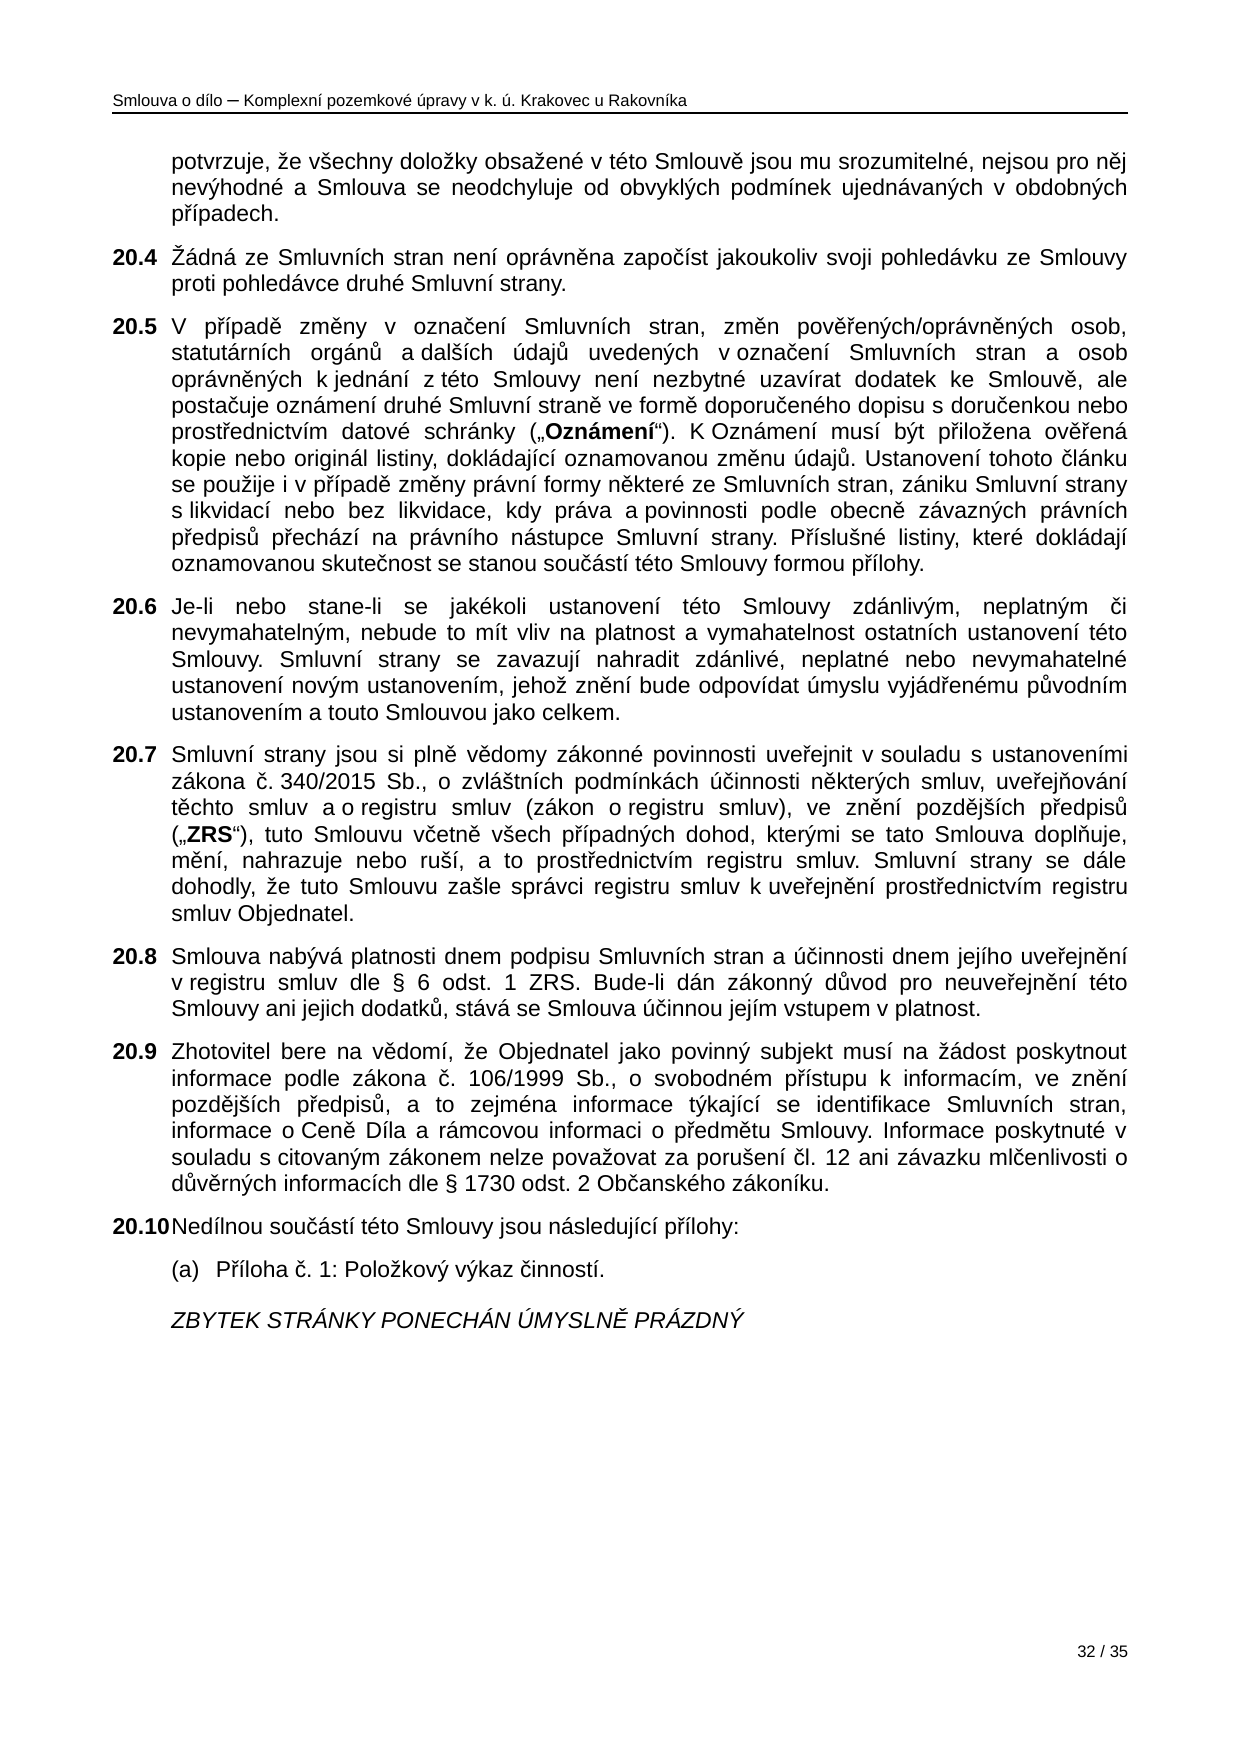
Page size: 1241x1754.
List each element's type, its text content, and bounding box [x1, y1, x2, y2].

text Smlouva nabývá platnosti dnem podpisu Smluvních stran a účinnosti dnem jejího uveřejnění v registru smluv dle § 6 odst. 1 ZRS. Bude-li dán zákonný důvod pro neuveřejnění této Smlouvy ani jejich dodatků, stává se Smlouva účinnou jejím vstupem v platnost. [112, 943, 1128, 1022]
text Žádná ze Smluvních stran není oprávněna započíst jakoukoliv svoji pohledávku ze Smlouvy proti pohledávce druhé Smluvní strany. [112, 243, 1128, 296]
text Nedílnou součástí této Smlouvy jsou následující přílohy: [112, 1213, 1128, 1239]
text V případě změny v označení Smluvních stran, změn pověřených/oprávněných osob, statutárních orgánů a dalších údajů uvedených v označení Smluvních stran a osob oprávněných k jednání z této Smlouvy není nezbytné uzavírat dodatek ke Smlouvě, ale postačuje oznámení druhé Smluvní straně ve formě doporučeného dopisu s doručenkou nebo prostřednictvím datové schránky („Oznámení“). K Oznámení musí být přiložena ověřená kopie nebo originál listiny, dokládající oznamovanou změnu údajů. Ustanovení tohoto článku se použije i v případě změny právní formy některé ze Smluvních stran, zániku Smluvní strany s likvidací nebo bez likvidace, kdy práva a povinnosti podle obecně závazných právních předpisů přechází na právního nástupce Smluvní strany. Příslušné listiny, které dokládají oznamovanou skutečnost se stanou součástí této Smlouvy formou přílohy. [112, 313, 1128, 576]
text Smluvní strany jsou si plně vědomy zákonné povinnosti uveřejnit v souladu s ustanoveními zákona č. 340/2015 Sb., o zvláštních podmínkách účinnosti některých smluv, uveřejňování těchto smluv a o registru smluv (zákon o registru smluv), ve znění pozdějších předpisů („ZRS“), tuto Smlouvu včetně všech případných dohod, kterými se tato Smlouva doplňuje, mění, nahrazuje nebo ruší, a to prostřednictvím registru smluv. Smluvní strany se dále dohodly, že tuto Smlouvu zašle správci registru smluv k uveřejnění prostřednictvím registru smluv Objednatel. [112, 741, 1128, 926]
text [112, 148, 1128, 227]
list Příloha č. 1: Položkový výkaz činností. [171, 1256, 1128, 1282]
list ZBYTEK STRÁNKY PONECHÁN ÚMYSLNĚ PRÁZDNÝ [171, 1307, 1128, 1334]
text Je-li nebo stane-li se jakékoli ustanovení této Smlouvy zdánlivým, neplatným či nevymahatelným, nebude to mít vliv na platnost a vymahatelnost ostatních ustanovení této Smlouvy. Smluvní strany se zavazují nahradit zdánlivé, neplatné nebo nevymahatelné ustanovení novým ustanovením, jehož znění bude odpovídat úmyslu vyjádřenému původním ustanovením a touto Smlouvou jako celkem. [112, 593, 1128, 725]
text Zhotovitel bere na vědomí, že Objednatel jako povinný subjekt musí na žádost poskytnout informace podle zákona č. 106/1999 Sb., o svobodném přístupu k informacím, ve znění pozdějších předpisů, a to zejména informace týkající se identifikace Smluvních stran, informace o Ceně Díla a rámcovou informaci o předmětu Smlouvy. Informace poskytnuté v souladu s citovaným zákonem nelze považovat za porušení čl. 12 ani závazku mlčenlivosti o důvěrných informacích dle § 1730 odst. 2 Občanského zákoníku. [112, 1038, 1128, 1196]
